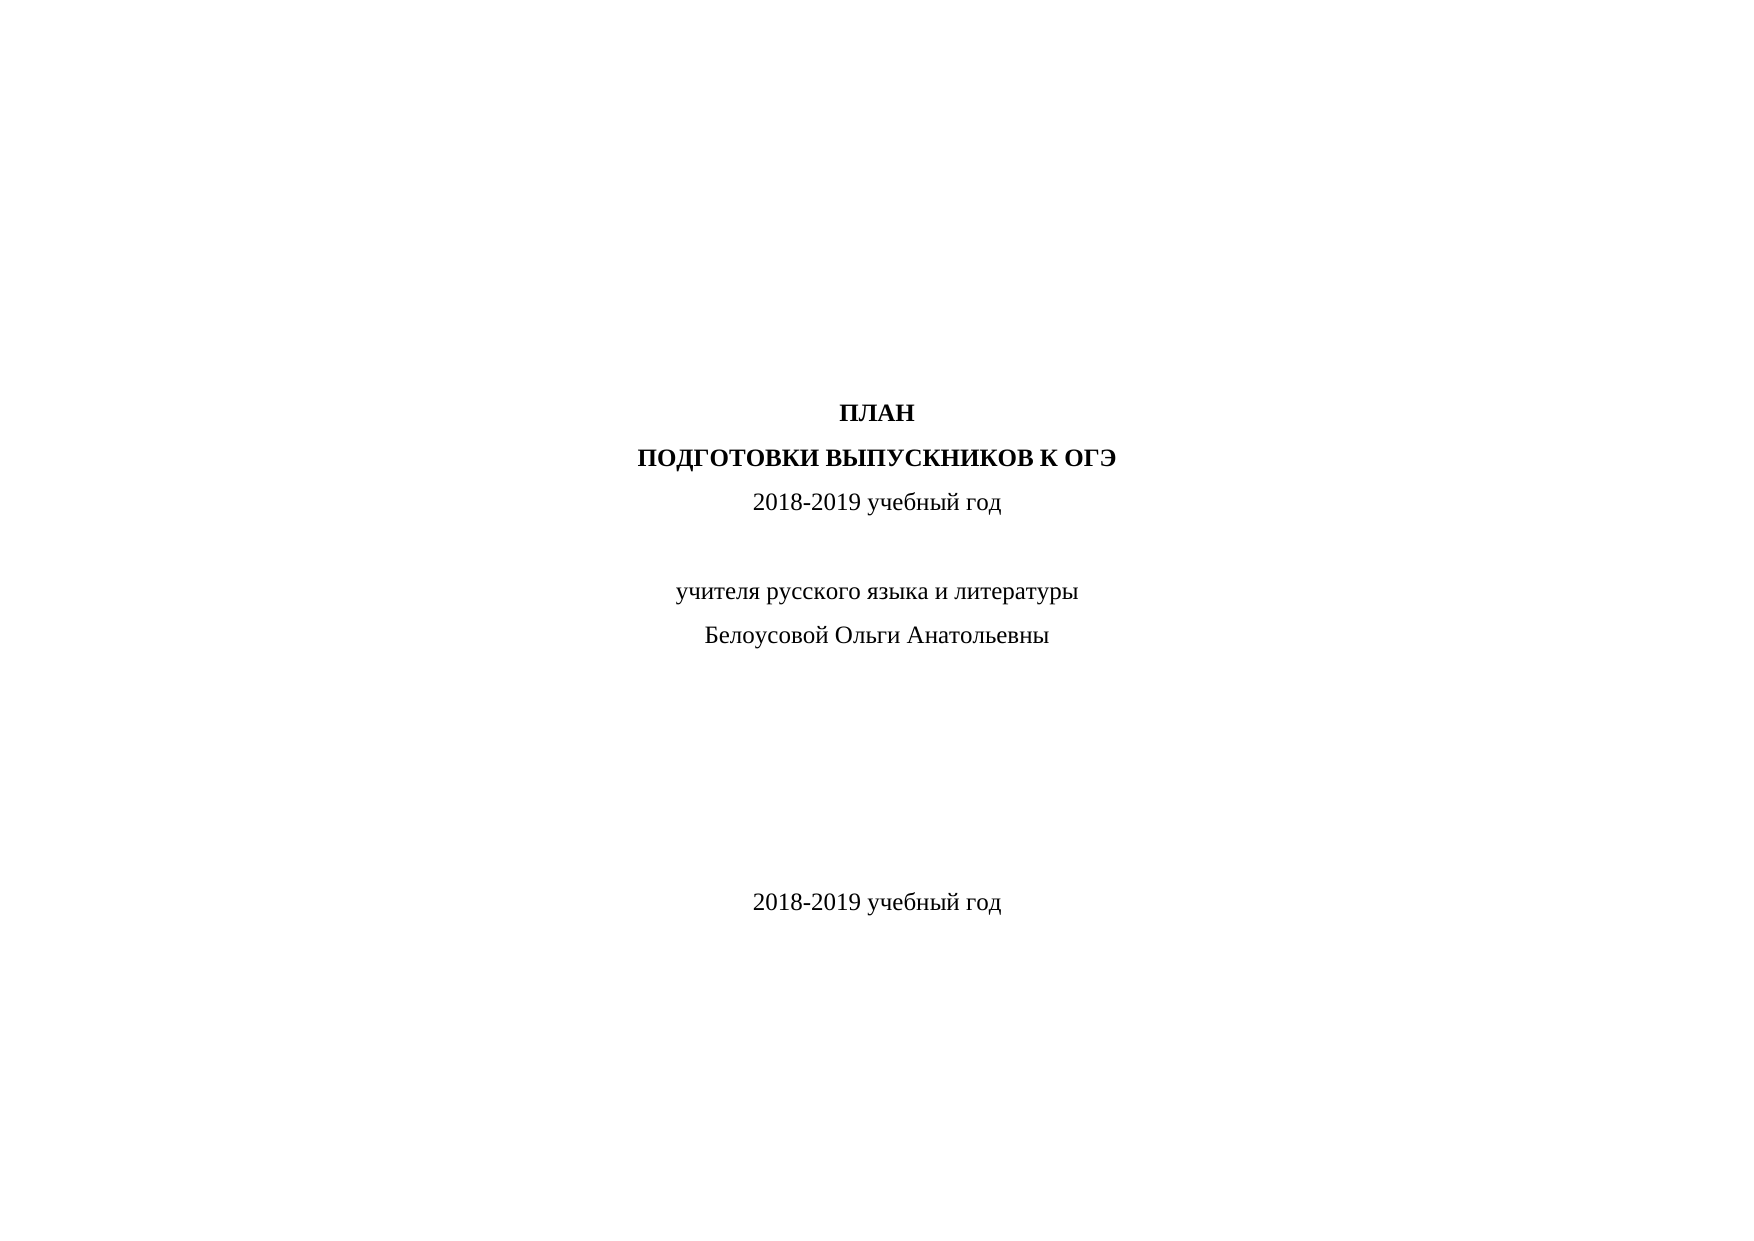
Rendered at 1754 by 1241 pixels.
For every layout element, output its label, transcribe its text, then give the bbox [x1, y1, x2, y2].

text ПЛАН [118, 398, 1636, 427]
text Белоусовой Ольги Анатольевны [118, 620, 1636, 649]
text ПОДГОТОВКИ ВЫПУСКНИКОВ К ОГЭ [118, 443, 1636, 472]
text учителя русского языка и литературы [118, 576, 1636, 605]
text 2018-2019 учебный год [118, 487, 1636, 516]
text 2018-2019 учебный год [118, 887, 1636, 915]
